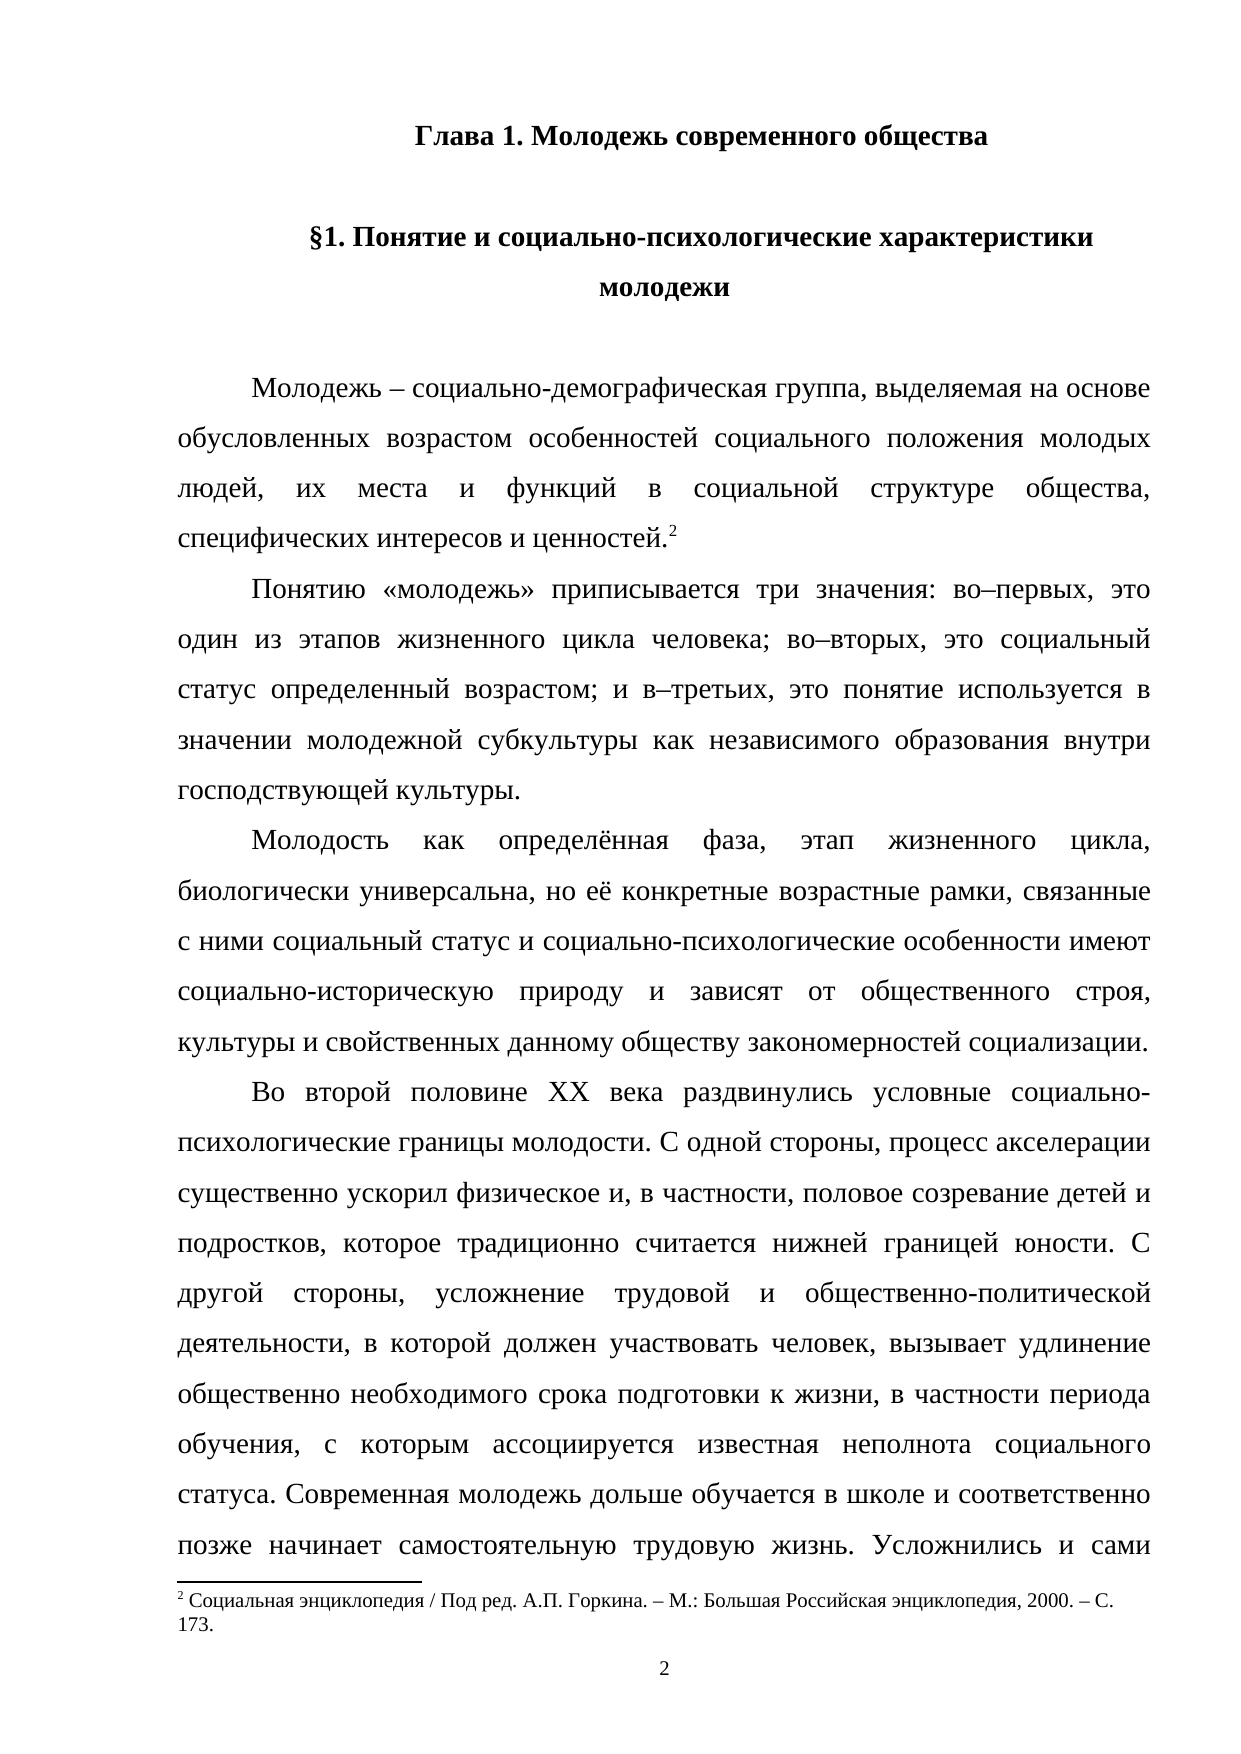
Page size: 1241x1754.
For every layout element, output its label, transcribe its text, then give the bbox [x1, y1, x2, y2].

text Понятию «молодежь» приписывается три значения: во–первых, это один из этапов жизненного цикла человека; во–вторых, это социальный статус определенный возрастом; и в–третьих, это понятие используется в значении молодежной субкультуры как независимого образования внутри господствующей культуры. [177, 571, 1152, 806]
text Молодежь – социально-демографическая группа, выделяемая на основе обусловленных возрастом особенностей социального положения молодых людей, их места и функций в социальной структуре общества, специфических интересов и ценностей. [177, 370, 1152, 554]
text §1. Понятие и социально-психологические характеристики молодежи [177, 219, 1152, 303]
text Глава 1. Молодежь современного общества [177, 118, 1152, 152]
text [177, 1074, 1152, 1560]
text Молодость как определённая фаза, этап жизненного цикла, биологически универсальна, но её конкретные возрастные рамки, связанные с ними социальный статус и социально-психологические особенности имеют социально-историческую природу и зависят от общественного строя, культуры и свойственных данному обществу закономерностей социализации. [177, 822, 1152, 1057]
